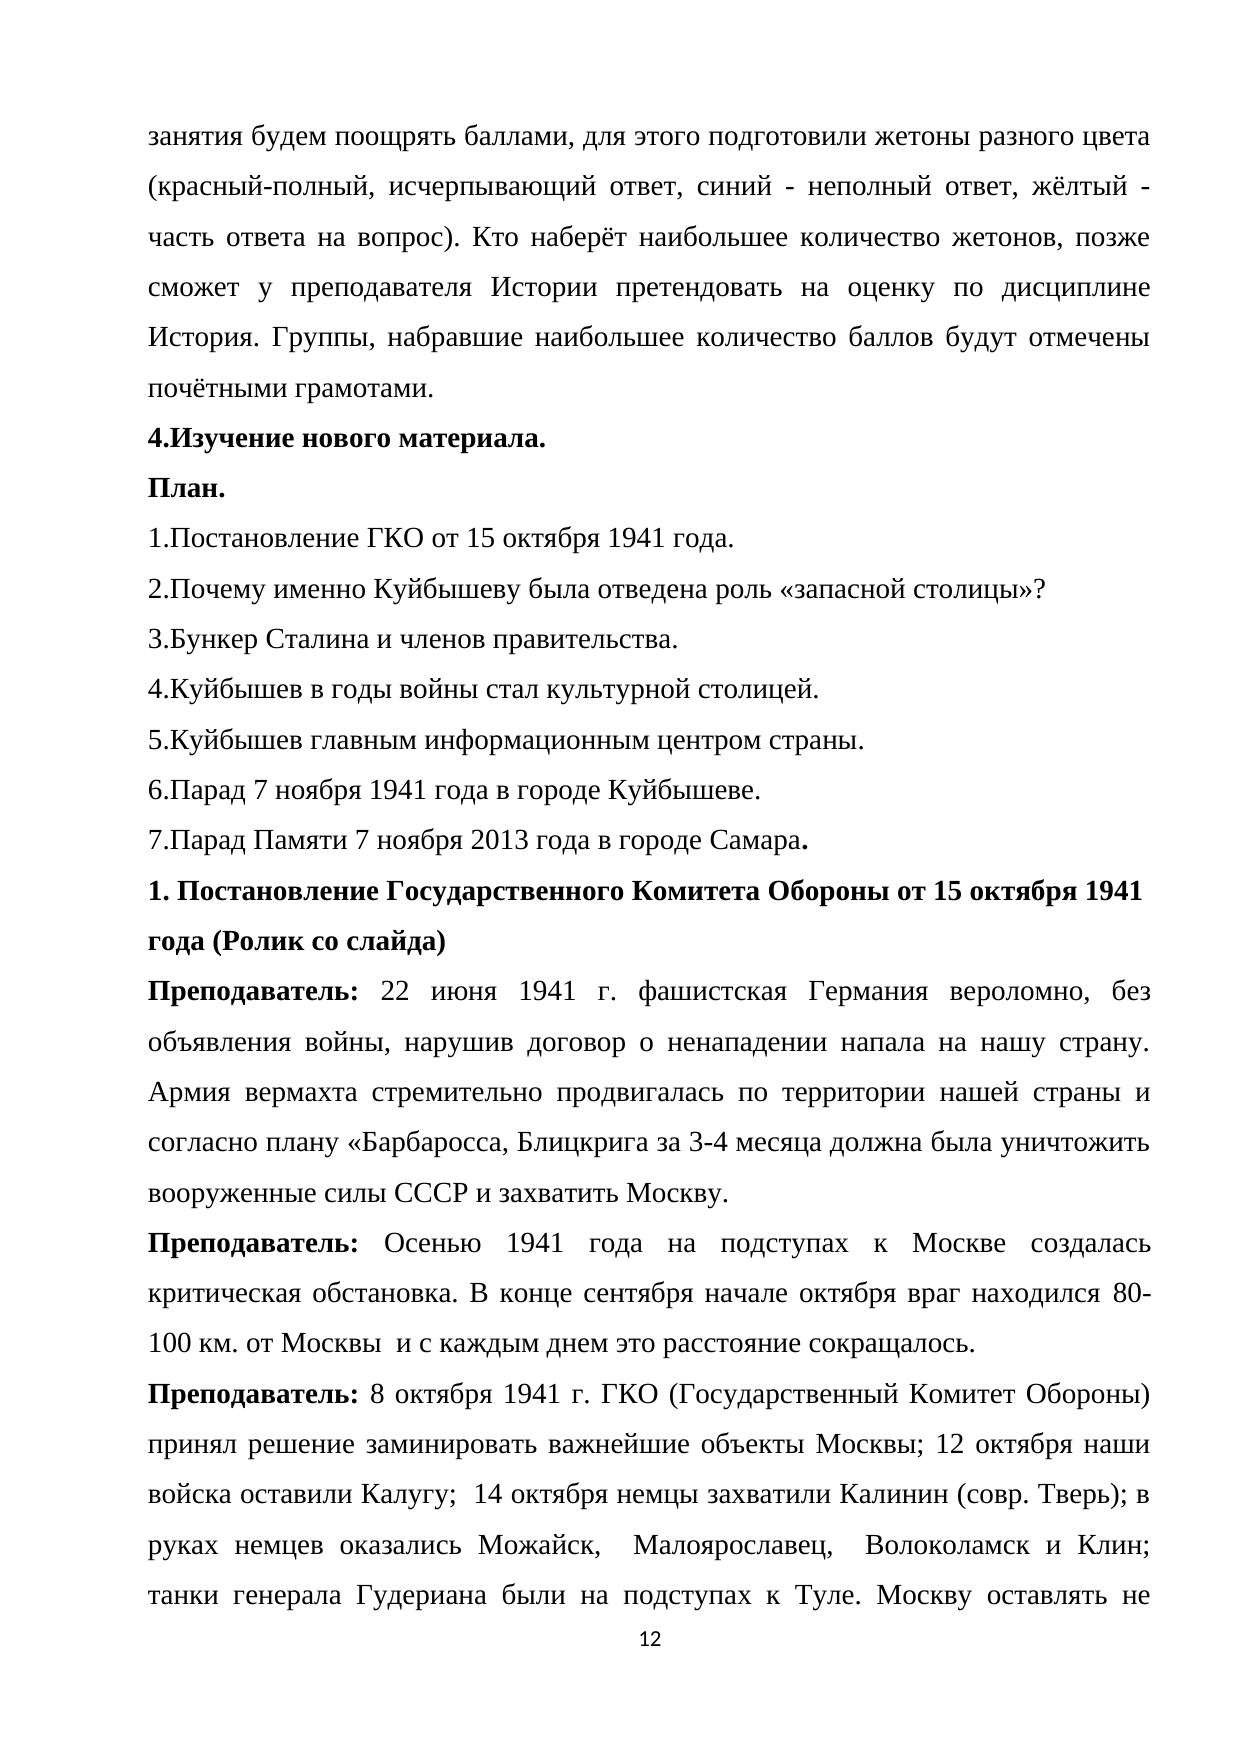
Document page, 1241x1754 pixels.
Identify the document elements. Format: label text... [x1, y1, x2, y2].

text 6.Парад 7 ноября 1941 года в городе Куйбышеве. [148, 772, 1152, 806]
text 4.Куйбышев в годы войны стал культурной столицей. [148, 672, 1152, 705]
text План. [148, 470, 1152, 504]
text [148, 118, 1152, 403]
text Преподаватель: Осенью 1941 года на подступах к Москве создалась критическая обстановка. В конце сентября начале октября враг находился 80-100 км. от Москвы и с каждым днем это расстояние сокращалось. [148, 1225, 1152, 1359]
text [148, 1376, 1152, 1611]
text 5.Куйбышев главным информационным центром страны. [148, 722, 1152, 755]
text 2.Почему именно Куйбышеву была отведена роль «запасной столицы»? [148, 571, 1152, 604]
text 3.Бункер Сталина и членов правительства. [148, 621, 1152, 655]
text 1. Постановление Государственного Комитета Обороны от 15 октября 1941 года (Ролик со слайда) [148, 873, 1152, 957]
text 7.Парад Памяти 7 ноября 2013 года в городе Самара. [148, 822, 1152, 856]
text Преподаватель: 22 июня . фашистская Германия вероломно, без объявления войны, нарушив договор о ненападении напала на нашу страну. Армия вермахта стремительно продвигалась по территории нашей страны и согласно плану «Барбаросса, Блицкрига за 3-4 месяца должна была уничтожить вооруженные силы СССР и захватить Москву. [148, 973, 1152, 1208]
text 1.Постановление ГКО от 15 октября 1941 года. [148, 521, 1152, 554]
text 4.Изучение нового материала. [148, 420, 1152, 453]
